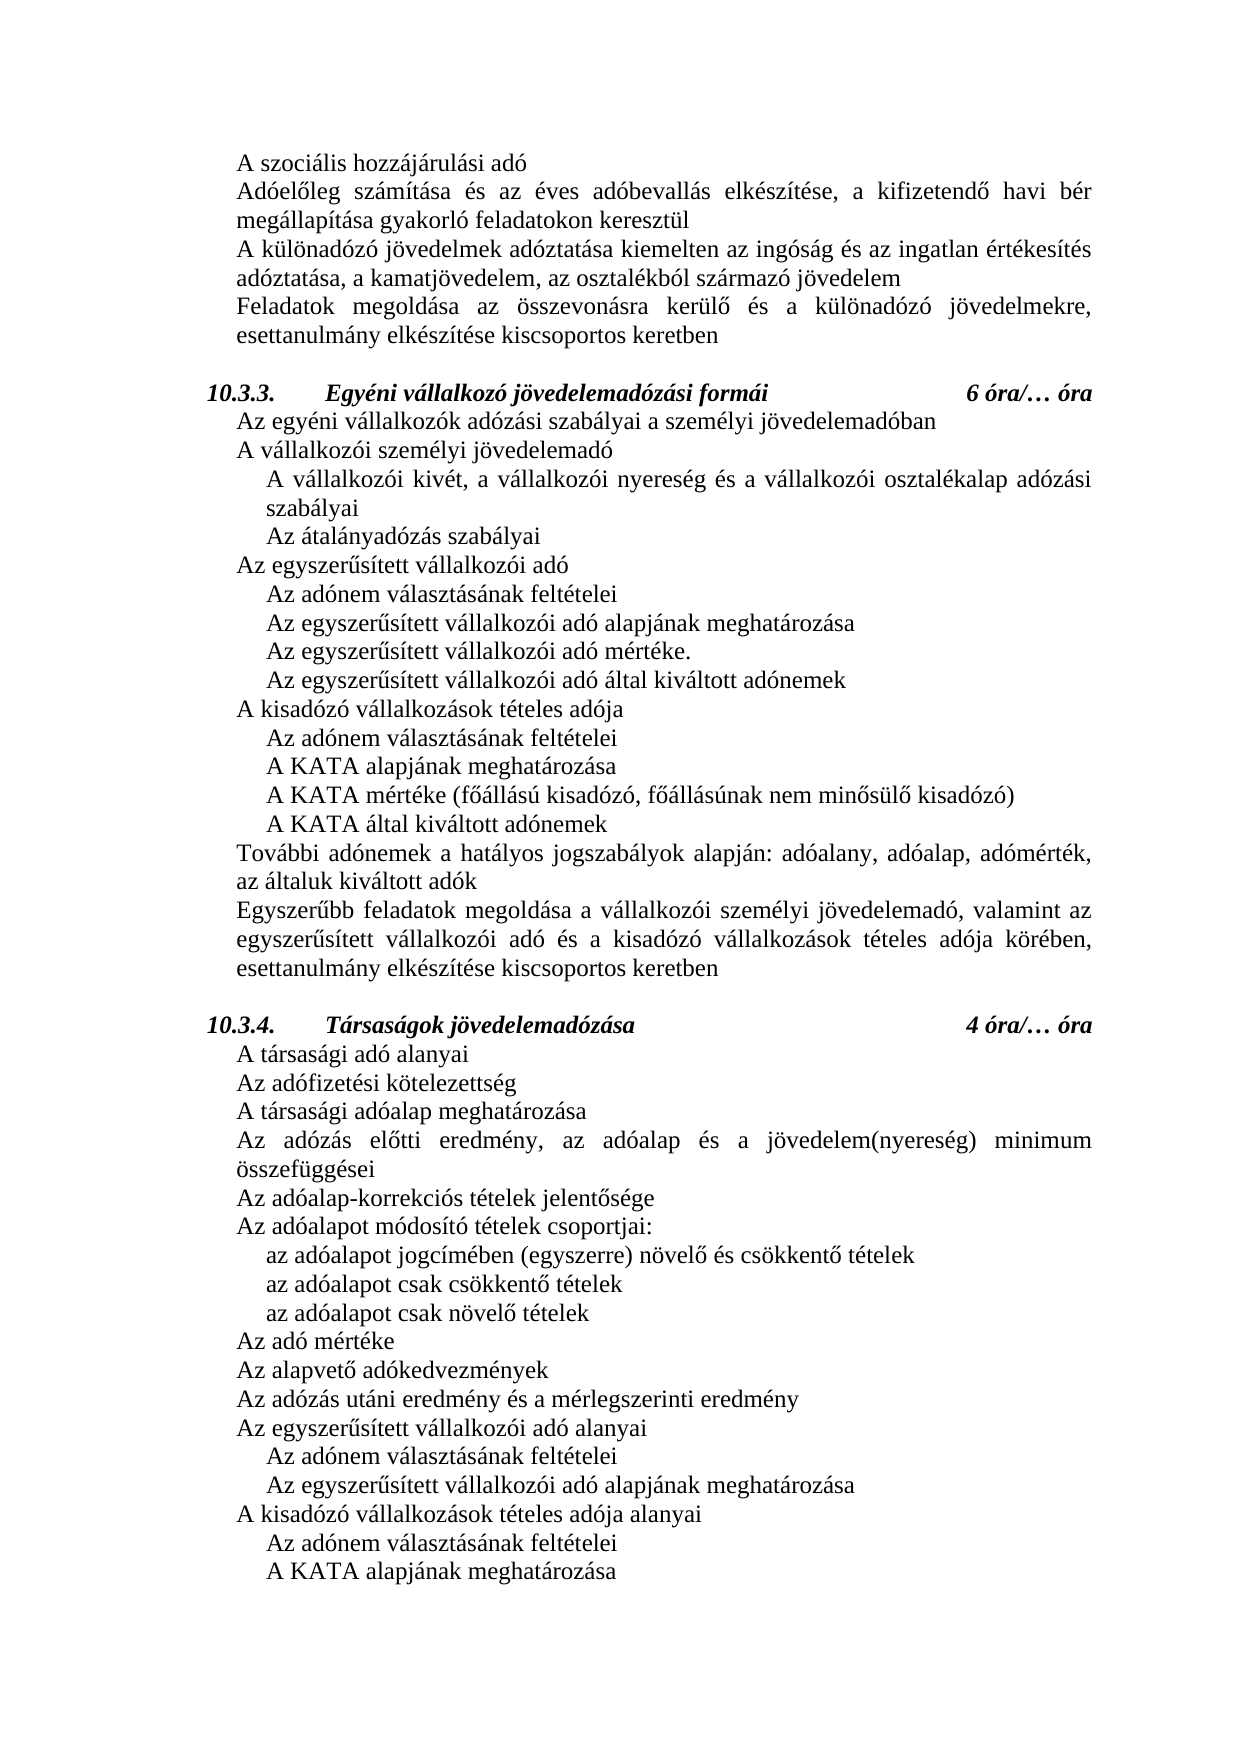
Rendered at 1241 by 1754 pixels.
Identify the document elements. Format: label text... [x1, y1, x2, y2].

text Az egyszerűsített vállalkozói adó [236, 550, 1093, 579]
text A vállalkozói kivét, a vállalkozói nyereség és a vállalkozói osztalékalap adózási szabályai [266, 464, 1093, 521]
list Társaságok jövedelemadózása 4 óra/… óra [207, 1010, 1093, 1039]
text Az adónem választásának feltételei [266, 1528, 1093, 1556]
text Az adóalap-korrekciós tételek jelentősége [236, 1183, 1093, 1211]
text Az adófizetési kötelezettség [236, 1068, 1093, 1096]
text Az adózás utáni eredmény és a mérlegszerinti eredmény [236, 1384, 1093, 1413]
text A társasági adó alanyai [236, 1039, 1093, 1068]
text További adónemek a hatályos jogszabályok alapján: adóalany, adóalap, adómérték, az általuk kiváltott adók [236, 838, 1093, 895]
text Az átalányadózás szabályai [266, 521, 1093, 550]
text A vállalkozói személyi jövedelemadó [236, 435, 1093, 464]
text Az adónem választásának feltételei [266, 579, 1093, 608]
text Az adózás előtti eredmény, az adóalap és a jövedelem(nyereség) minimum összefüggései [236, 1125, 1093, 1183]
text A KATA alapjának meghatározása [266, 751, 1093, 780]
text Az adónem választásának feltételei [266, 1441, 1093, 1470]
text A szociális hozzájárulási adó [236, 148, 1093, 176]
text A KATA mértéke (főállású kisadózó, főállásúnak nem minősülő kisadózó) [266, 780, 1093, 809]
text A különadózó jövedelmek adóztatása kiemelten az ingóság és az ingatlan értékesítés adóztatása, a kamatjövedelem, az osztalékból származó jövedelem [236, 234, 1093, 291]
text Az adó mértéke [236, 1326, 1093, 1355]
text A KATA alapjának meghatározása [266, 1556, 1093, 1585]
text A KATA által kiváltott adónemek [266, 809, 1093, 838]
list Egyéni vállalkozó jövedelemadózási formái 6 óra/… óra [207, 378, 1093, 406]
text Egyszerűbb feladatok megoldása a vállalkozói személyi jövedelemadó, valamint az egyszerűsített vállalkozói adó és a kisadózó vállalkozások tételes adója körében, esettanulmány elkészítése kiscsoportos keretben [236, 895, 1093, 981]
text Az egyszerűsített vállalkozói adó által kiváltott adónemek [266, 665, 1093, 694]
text Az egyszerűsített vállalkozói adó alanyai [236, 1413, 1093, 1441]
text Az egyszerűsített vállalkozói adó mértéke. [266, 636, 1093, 665]
text az adóalapot csak növelő tételek [266, 1298, 1093, 1326]
text Az egyszerűsített vállalkozói adó alapjának meghatározása [266, 1470, 1093, 1499]
text Az adóalapot módosító tételek csoportjai: [236, 1211, 1093, 1240]
text Adóelőleg számítása és az éves adóbevallás elkészítése, a kifizetendő havi bér megállapítása gyakorló feladatokon keresztül [236, 176, 1093, 234]
text Az egyéni vállalkozók adózási szabályai a személyi jövedelemadóban [236, 406, 1093, 435]
text A társasági adóalap meghatározása [236, 1096, 1093, 1125]
text az adóalapot jogcímében (egyszerre) növelő és csökkentő tételek [266, 1240, 1093, 1269]
text A kisadózó vállalkozások tételes adója [236, 694, 1093, 723]
text Az adónem választásának feltételei [266, 723, 1093, 751]
text az adóalapot csak csökkentő tételek [266, 1269, 1093, 1298]
text Az egyszerűsített vállalkozói adó alapjának meghatározása [266, 608, 1093, 636]
text A kisadózó vállalkozások tételes adója alanyai [236, 1499, 1093, 1528]
text Feladatok megoldása az összevonásra kerülő és a különadózó jövedelmekre, esettanulmány elkészítése kiscsoportos keretben [236, 291, 1093, 349]
text Az alapvető adókedvezmények [236, 1355, 1093, 1384]
